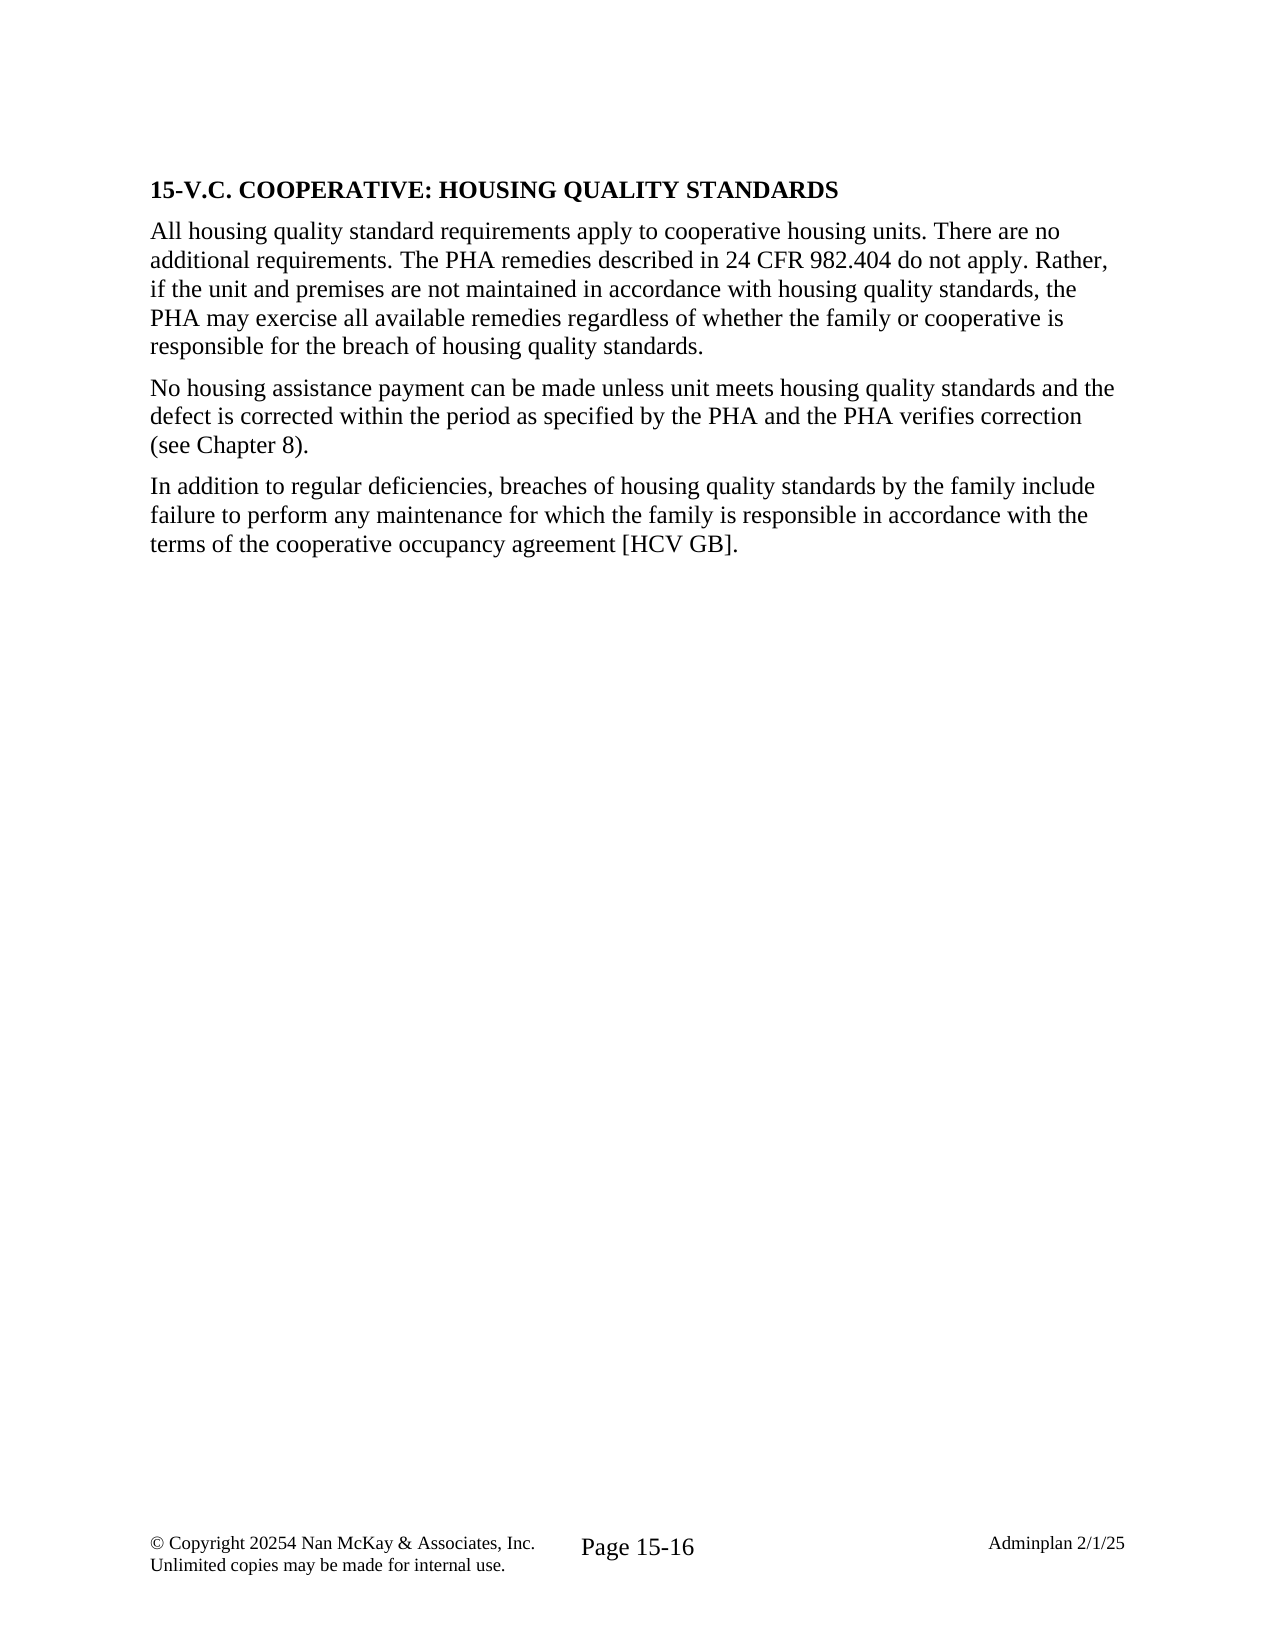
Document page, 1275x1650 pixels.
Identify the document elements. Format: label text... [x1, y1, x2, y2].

text 15-V.C. COOPERATIVE: HOUSING QUALITY STANDARDS [150, 175, 1125, 204]
text In addition to regular deficiencies, breaches of housing quality standards by the family include failure to perform any maintenance for which the family is responsible in accordance with the terms of the cooperative occupancy agreement [HCV GB]. [150, 471, 1125, 558]
text No housing assistance payment can be made unless unit meets housing quality standards and the defect is corrected within the period as specified by the PHA and the PHA verifies correction (see Chapter 8). [150, 373, 1125, 459]
text All housing quality standard requirements apply to cooperative housing units. There are no additional requirements. The PHA remedies described in 24 CFR 982.404 do not apply. Rather, if the unit and premises are not maintained in accordance with housing quality standards, the PHA may exercise all available remedies regardless of whether the family or cooperative is responsible for the breach of housing quality standards. [150, 216, 1125, 360]
